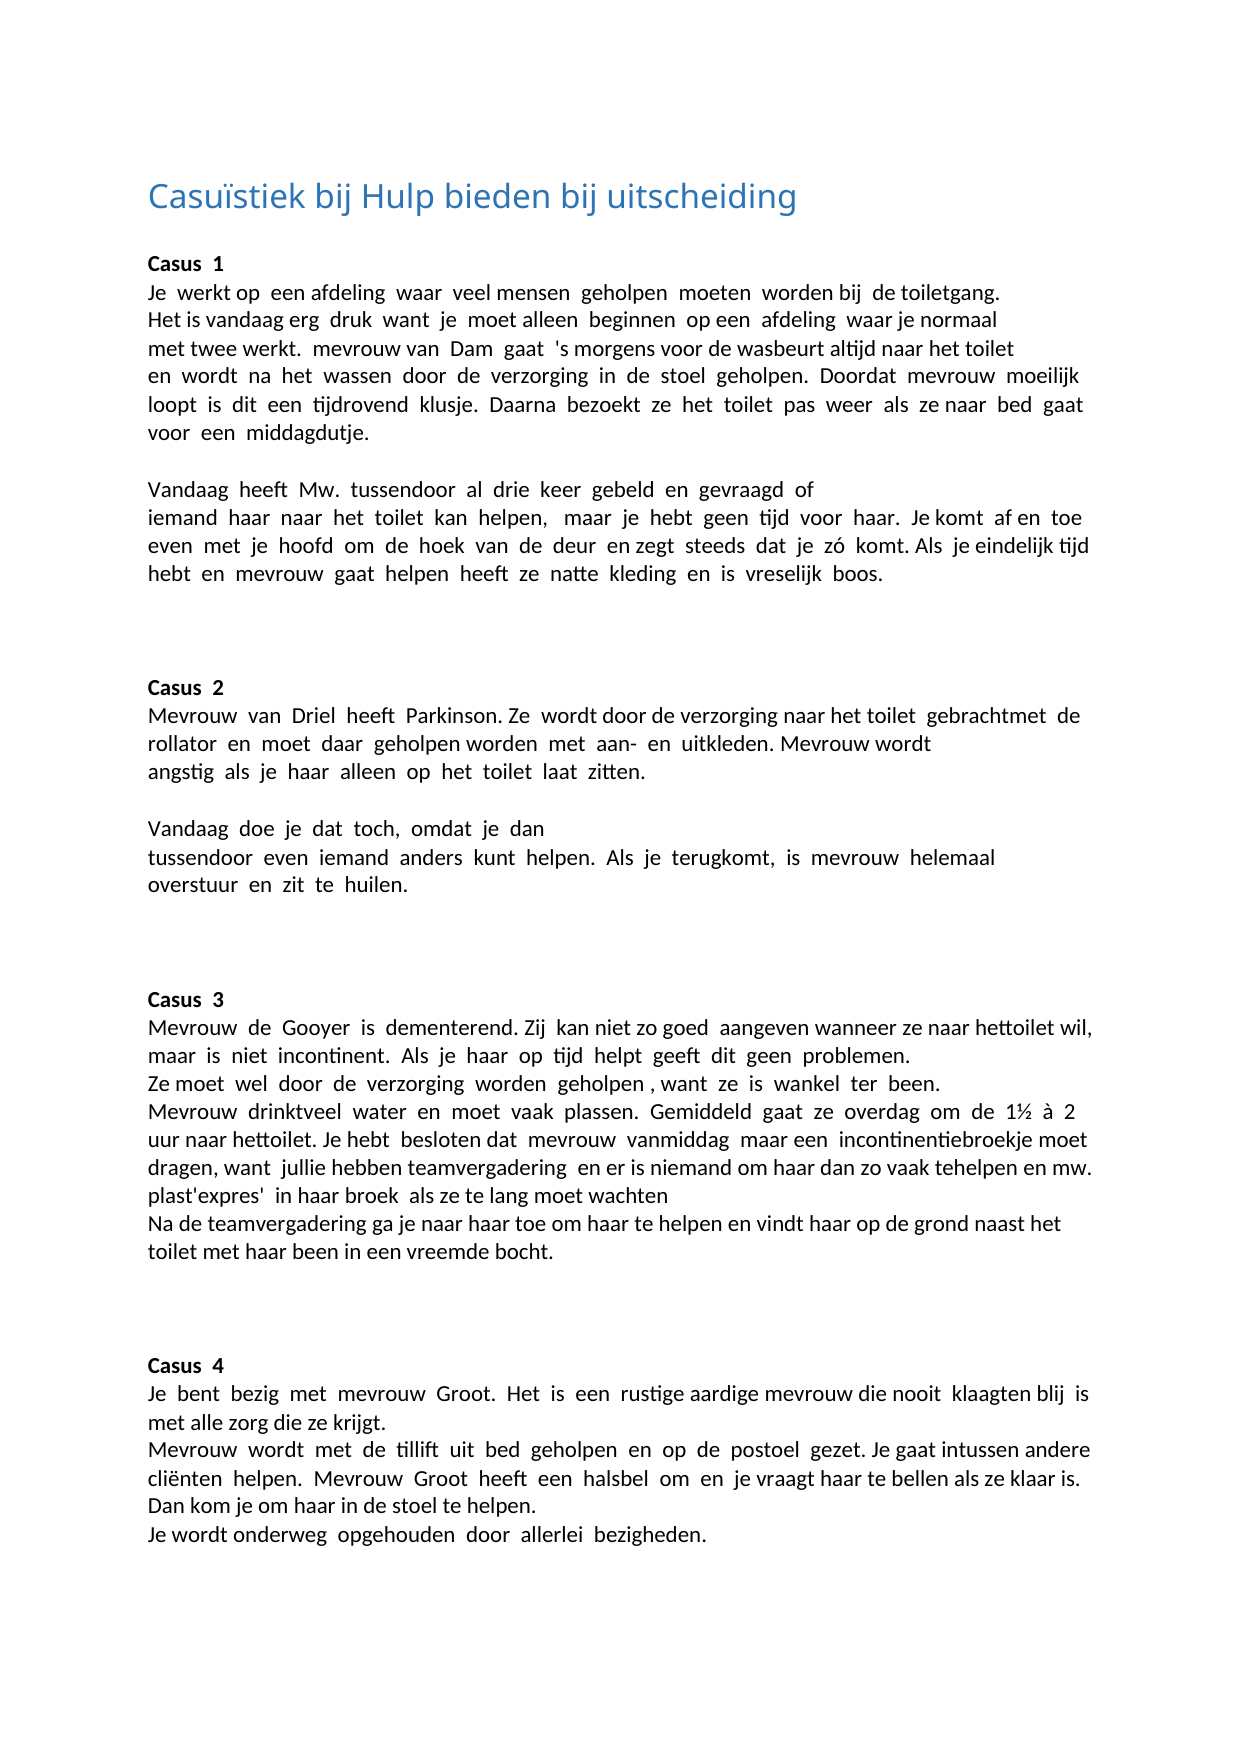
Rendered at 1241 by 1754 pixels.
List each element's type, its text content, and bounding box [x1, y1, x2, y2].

text Vandaag heeft Mw. tussendoor al drie keer gebeld en gevraagd of iemand haar naar het toilet kan helpen, maar je hebt geen tijd voor haar. Je komt af en toe even met je hoofd om de hoek van de deur en zegt steeds dat je zó komt. Als je eindelijk tijdhebt en mevrouw gaat helpen heeft ze natte kleding en is vreselijk boos. [148, 475, 1093, 587]
text Ze moet wel door de verzorging worden geholpen , want ze is wankel ter been. [148, 1069, 1093, 1097]
text Vandaag doe je dat toch, omdat je dan tussendoor even iemand anders kunt helpen. Als je terugkomt, is mevrouw helemaal overstuur en zit te huilen. [148, 814, 1093, 899]
subtitle Casuïstiek bij Hulp bieden bij uitscheiding [148, 173, 1093, 218]
text Je bent bezig met mevrouw Groot. Het is een rustige aardige mevrouw die nooit klaagten blij is met alle zorg die ze krijgt. [148, 1379, 1093, 1436]
text Mevrouw van Driel heeft Parkinson. Ze wordt door de verzorging naar het toilet gebrachtmet de rollator en moet daar geholpen worden met aan- en uitkleden. Mevrouw wordt angstig als je haar alleen op het toilet laat zitten. [148, 701, 1093, 785]
text Mevrouw de Gooyer is dementerend. Zij kan niet zo goed aangeven wanneer ze naar hettoilet wil,maar is niet incontinent. Als je haar op tijd helpt geeft dit geen problemen. [148, 1013, 1093, 1069]
text Mevrouw drinktveel water en moet vaak plassen. Gemiddeld gaat ze overdag om de 1½ à 2 uur naar hettoilet. Je hebt besloten dat mevrouw vanmiddag maar een incontinentiebroekje moetdragen, want jullie hebben teamvergadering en er is niemand om haar dan zo vaak tehelpen en mw.plast'expres' in haar broek als ze te lang moet wachten [148, 1097, 1093, 1209]
text Je werkt op een afdeling waar veel mensen geholpen moeten worden bij de toiletgang. Het is vandaag erg druk want je moet alleen beginnen op een afdeling waar je normaal met twee werkt. mevrouw van Dam gaat 's morgens voor de wasbeurt altijd naar het toilet en wordt na het wassen door de verzorging in de stoel geholpen. Doordat mevrouw moeilijk loopt is dit een tijdrovend klusje. Daarna bezoekt ze het toilet pas weer als ze naar bed gaat voor een middagdutje. [148, 278, 1093, 446]
text Casus 2 [148, 673, 1093, 701]
text Casus 4 [148, 1352, 1093, 1379]
text Je wordt onderweg opgehouden door allerlei bezigheden. [148, 1520, 1093, 1548]
text Mevrouw wordt met de tillift uit bed geholpen en op de postoel gezet. Je gaat intussen andere cliënten helpen. Mevrouw Groot heeft een halsbel om en je vraagt haar te bellen als ze klaar is. Dan kom je om haar in de stoel te helpen. [148, 1436, 1093, 1520]
text Na de teamvergadering ga je naar haar toe om haar te helpen en vindt haar op de grond naast het toilet met haar been in een vreemde bocht. [148, 1209, 1093, 1265]
text Casus 3 [148, 985, 1093, 1013]
text Casus 1 [148, 249, 1093, 278]
